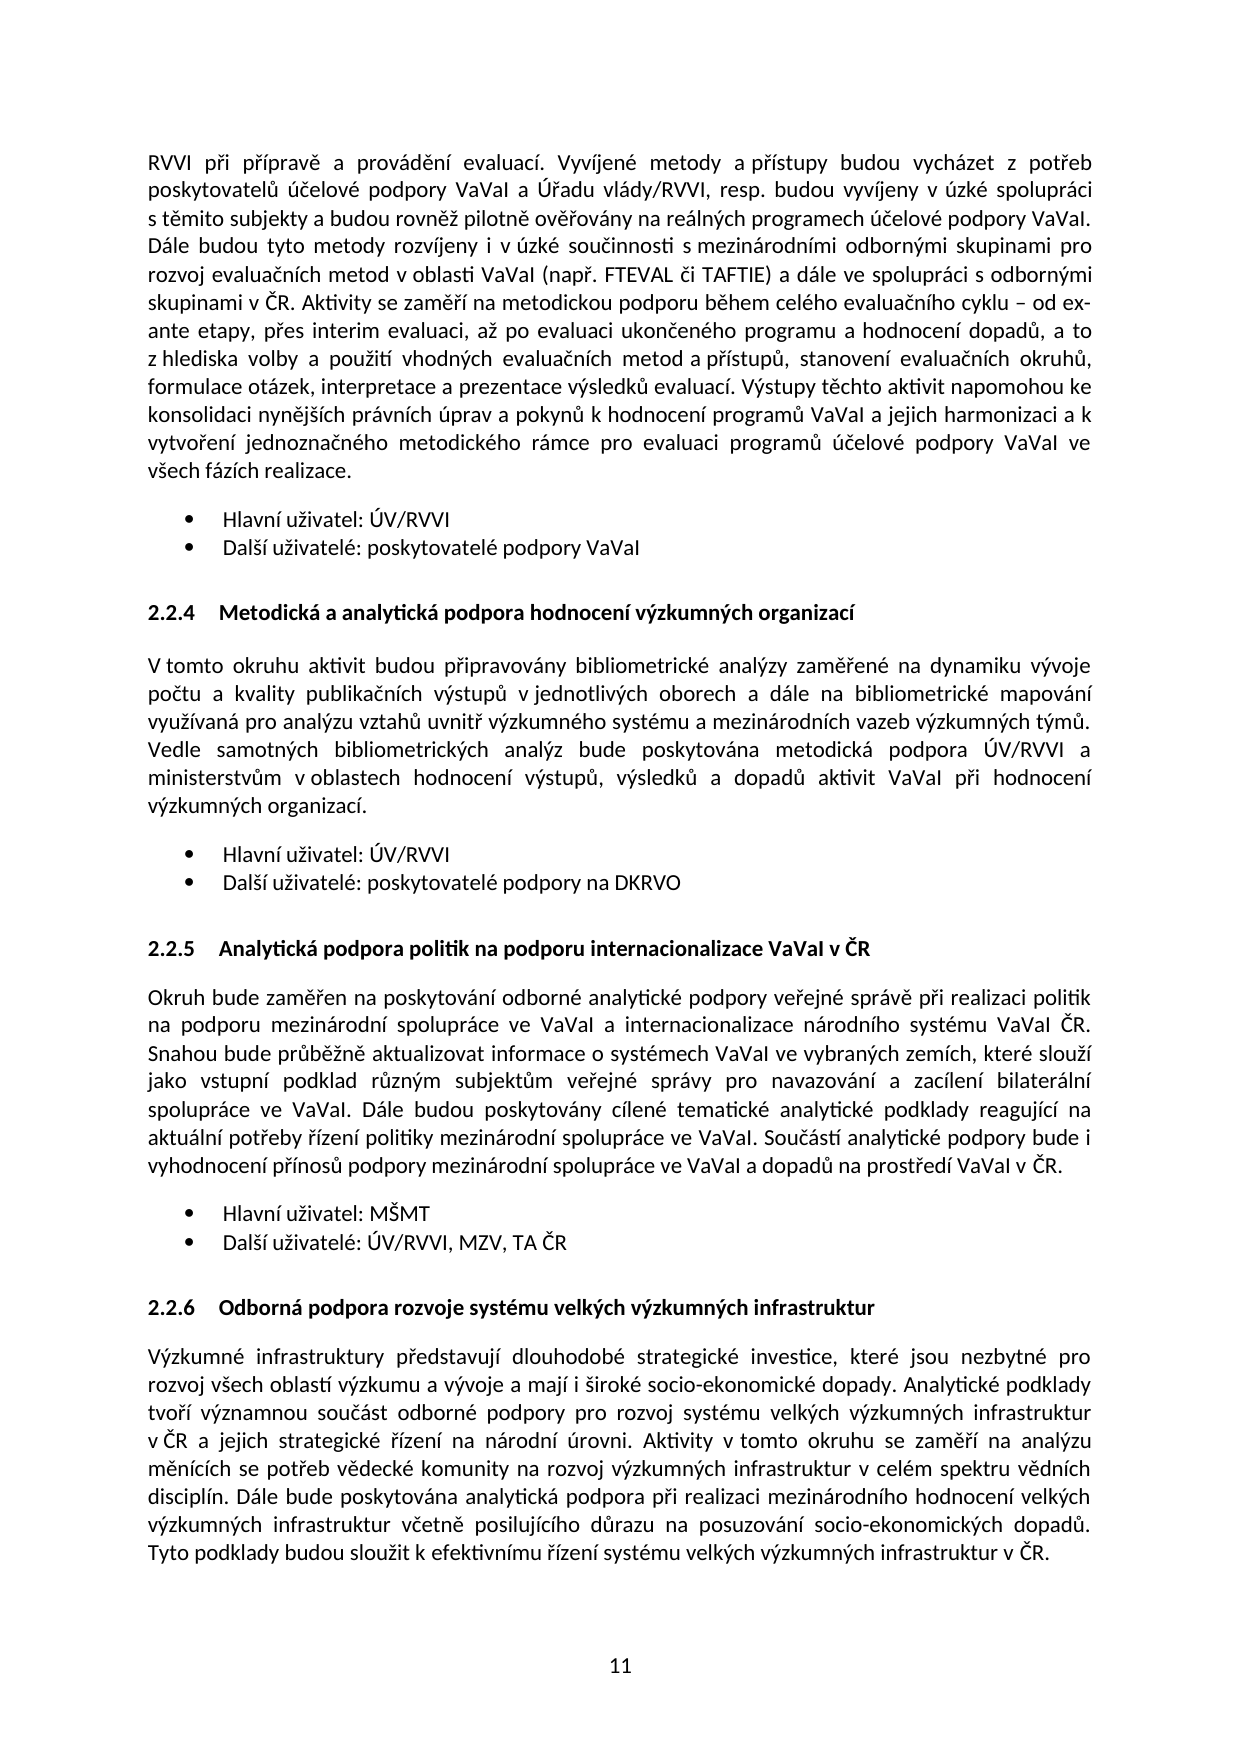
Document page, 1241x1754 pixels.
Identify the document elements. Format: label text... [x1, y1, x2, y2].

list Další uživatelé: ÚV/RVVI, MZV, TA ČR [185, 1228, 1093, 1256]
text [148, 148, 1093, 484]
subtitle Odborná podpora rozvoje systému velkých výzkumných infrastruktur [148, 1293, 1093, 1321]
text Okruh bude zaměřen na poskytování odborné analytické podpory veřejné správě při realizaci politik na podporu mezinárodní spolupráce ve VaVaI a internacionalizace národního systému VaVaI ČR. Snahou bude průběžně aktualizovat informace o systémech VaVaI ve vybraných zemích, které slouží jako vstupní podklad různým subjektům veřejné správy pro navazování a zacílení bilaterální spolupráce ve VaVaI. Dále budou poskytovány cílené tematické analytické podklady reagující na aktuální potřeby řízení politiky mezinárodní spolupráce ve VaVaI. Součástí analytické podpory bude i vyhodnocení přínosů podpory mezinárodní spolupráce ve VaVaI a dopadů na prostředí VaVaI v ČR. [148, 983, 1093, 1179]
list Hlavní uživatel: ÚV/RVVI [185, 840, 1093, 868]
text V tomto okruhu aktivit budou připravovány bibliometrické analýzy zaměřené na dynamiku vývoje počtu a kvality publikačních výstupů v jednotlivých oborech a dále na bibliometrické mapování využívaná pro analýzu vztahů uvnitř výzkumného systému a mezinárodních vazeb výzkumných týmů. Vedle samotných bibliometrických analýz bude poskytována metodická podpora ÚV/RVVI a ministerstvům v oblastech hodnocení výstupů, výsledků a dopadů aktivit VaVaI při hodnocení výzkumných organizací. [148, 651, 1093, 819]
subtitle Analytická podpora politik na podporu internacionalizace VaVaI v ČR [148, 934, 1093, 962]
text Výzkumné infrastruktury představují dlouhodobé strategické investice, které jsou nezbytné pro rozvoj všech oblastí výzkumu a vývoje a mají i široké socio-ekonomické dopady. Analytické podklady tvoří významnou součást odborné podpory pro rozvoj systému velkých výzkumných infrastruktur v ČR a jejich strategické řízení na národní úrovni. Aktivity v tomto okruhu se zaměří na analýzu měnících se potřeb vědecké komunity na rozvoj výzkumných infrastruktur v celém spektru vědních disciplín. Dále bude poskytována analytická podpora při realizaci mezinárodního hodnocení velkých výzkumných infrastruktur včetně posilujícího důrazu na posuzování socio-ekonomických dopadů. Tyto podklady budou sloužit k efektivnímu řízení systému velkých výzkumných infrastruktur v ČR. [148, 1342, 1093, 1566]
list Hlavní uživatel: MŠMT [185, 1199, 1093, 1228]
subtitle Metodická a analytická podpora hodnocení výzkumných organizací [148, 598, 1093, 626]
list Hlavní uživatel: ÚV/RVVI [185, 505, 1093, 533]
list Další uživatelé: poskytovatelé podpory na DKRVO [185, 868, 1093, 896]
list Další uživatelé: poskytovatelé podpory VaVaI [185, 533, 1093, 561]
